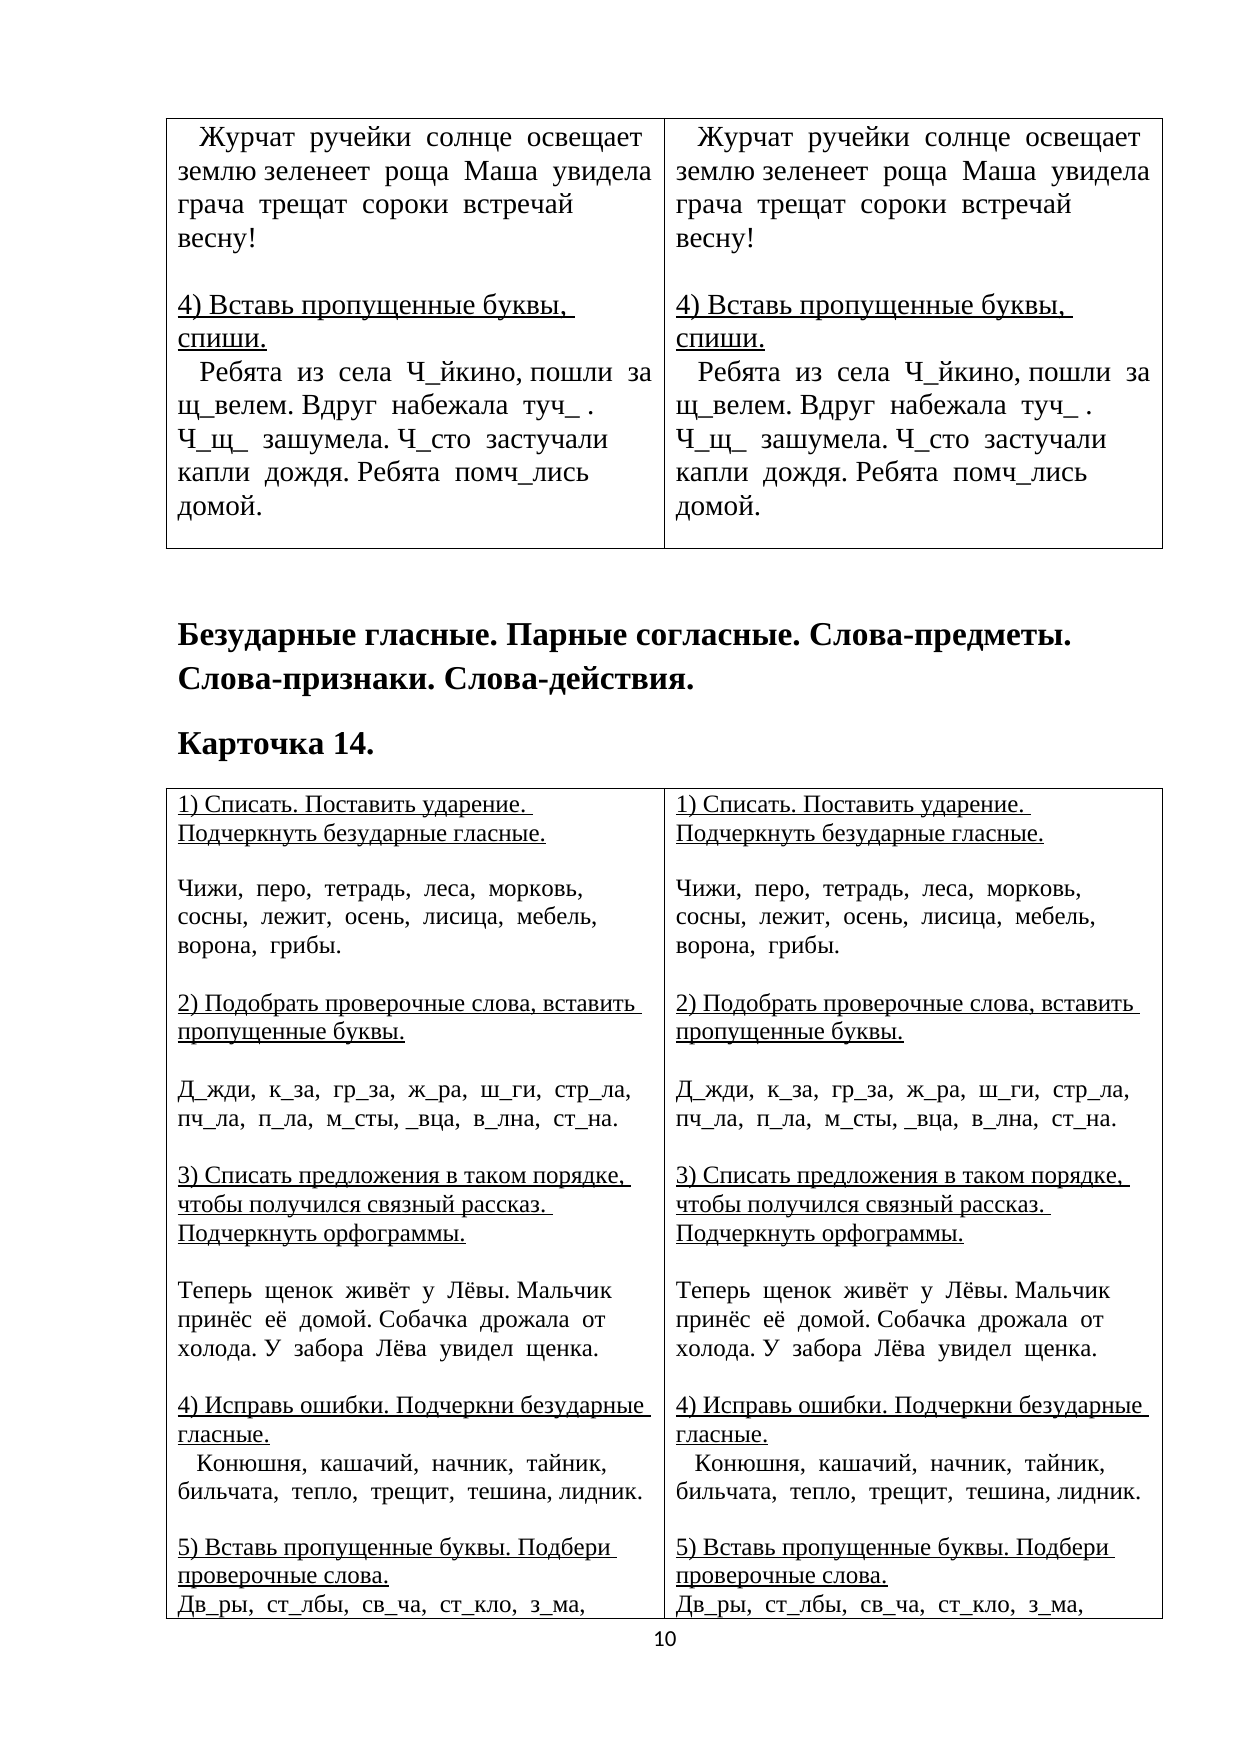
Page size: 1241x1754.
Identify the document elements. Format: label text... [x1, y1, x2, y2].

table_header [665, 119, 1162, 548]
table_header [167, 119, 664, 548]
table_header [167, 789, 664, 1618]
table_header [665, 789, 1162, 1618]
text Безударные гласные. Парные согласные. Слова-предметы. Слова-признаки. Слова-действия. [177, 614, 1152, 696]
text Карточка 14. [177, 723, 1152, 761]
